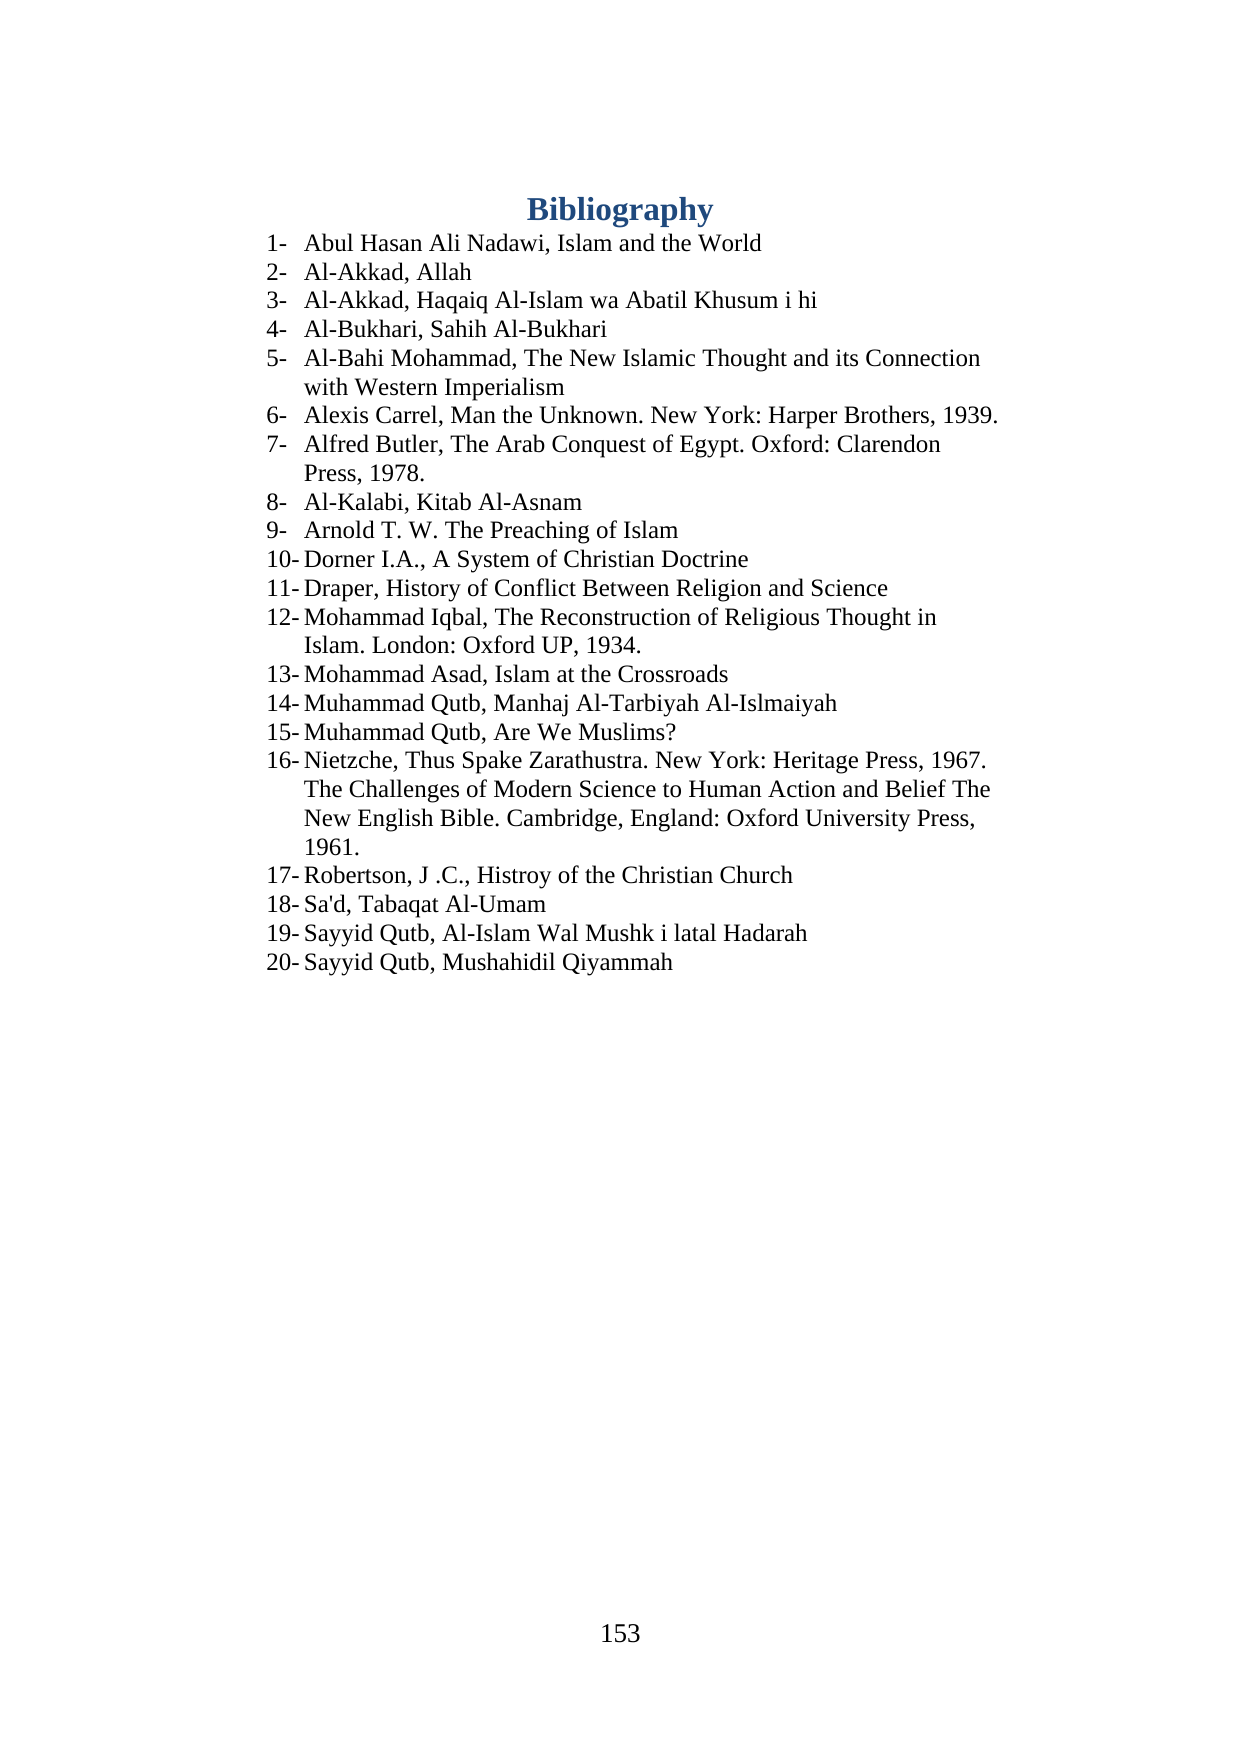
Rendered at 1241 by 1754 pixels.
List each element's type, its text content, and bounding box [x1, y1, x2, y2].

text Alfred Butler, The Arab Conquest of Egypt. Oxford: Clarendon Press, 1978. [266, 429, 1004, 487]
text Muhammad Qutb, Manhaj Al-Tarbiyah Al-Islmaiyah [266, 688, 1004, 717]
text Abul Hasan Ali Nadawi, Islam and the World [266, 228, 1004, 257]
text Sayyid Qutb, Mushahidil Qiyammah [266, 947, 1004, 976]
text Sayyid Qutb, Al-Islam Wal Mushk i latal Hadarah [266, 918, 1004, 947]
text Mohammad Iqbal, The Reconstruction of Religious Thought in Islam. London: Oxford UP, 1934. [266, 602, 1004, 659]
text Al-Akkad, Haqaiq Al-Islam wa Abatil Khusum i hi [266, 286, 1004, 314]
text Al-Akkad, Allah [266, 257, 1004, 286]
text Muhammad Qutb, Are We Muslims? [266, 717, 1004, 746]
subtitle Bibliography [236, 190, 1004, 228]
text Alexis Carrel, Man the Unknown. New York: Harper Brothers, 1939. [266, 401, 1004, 429]
text Draper, History of Conflict Between Religion and Science [266, 573, 1004, 602]
text Arnold T. W. The Preaching of Islam [266, 516, 1004, 544]
text Sa'd, Tabaqat Al-Umam [266, 889, 1004, 918]
text Mohammad Asad, Islam at the Crossroads [266, 659, 1004, 688]
text Robertson, J .C., Histroy of the Christian Church [266, 861, 1004, 889]
text Nietzche, Thus Spake Zarathustra. New York: Heritage Press, 1967. The Challenges of Modern Science to Human Action and Belief The New English Bible. Cambridge, England: Oxford University Press, 1961. [266, 746, 1004, 861]
text Al-Kalabi, Kitab Al-Asnam [266, 487, 1004, 516]
text Dorner I.A., A System of Christian Doctrine [266, 544, 1004, 573]
text Al-Bukhari, Sahih Al-Bukhari [266, 314, 1004, 343]
text Al-Bahi Mohammad, The New Islamic Thought and its Connection with Western Imperialism [266, 343, 1004, 401]
